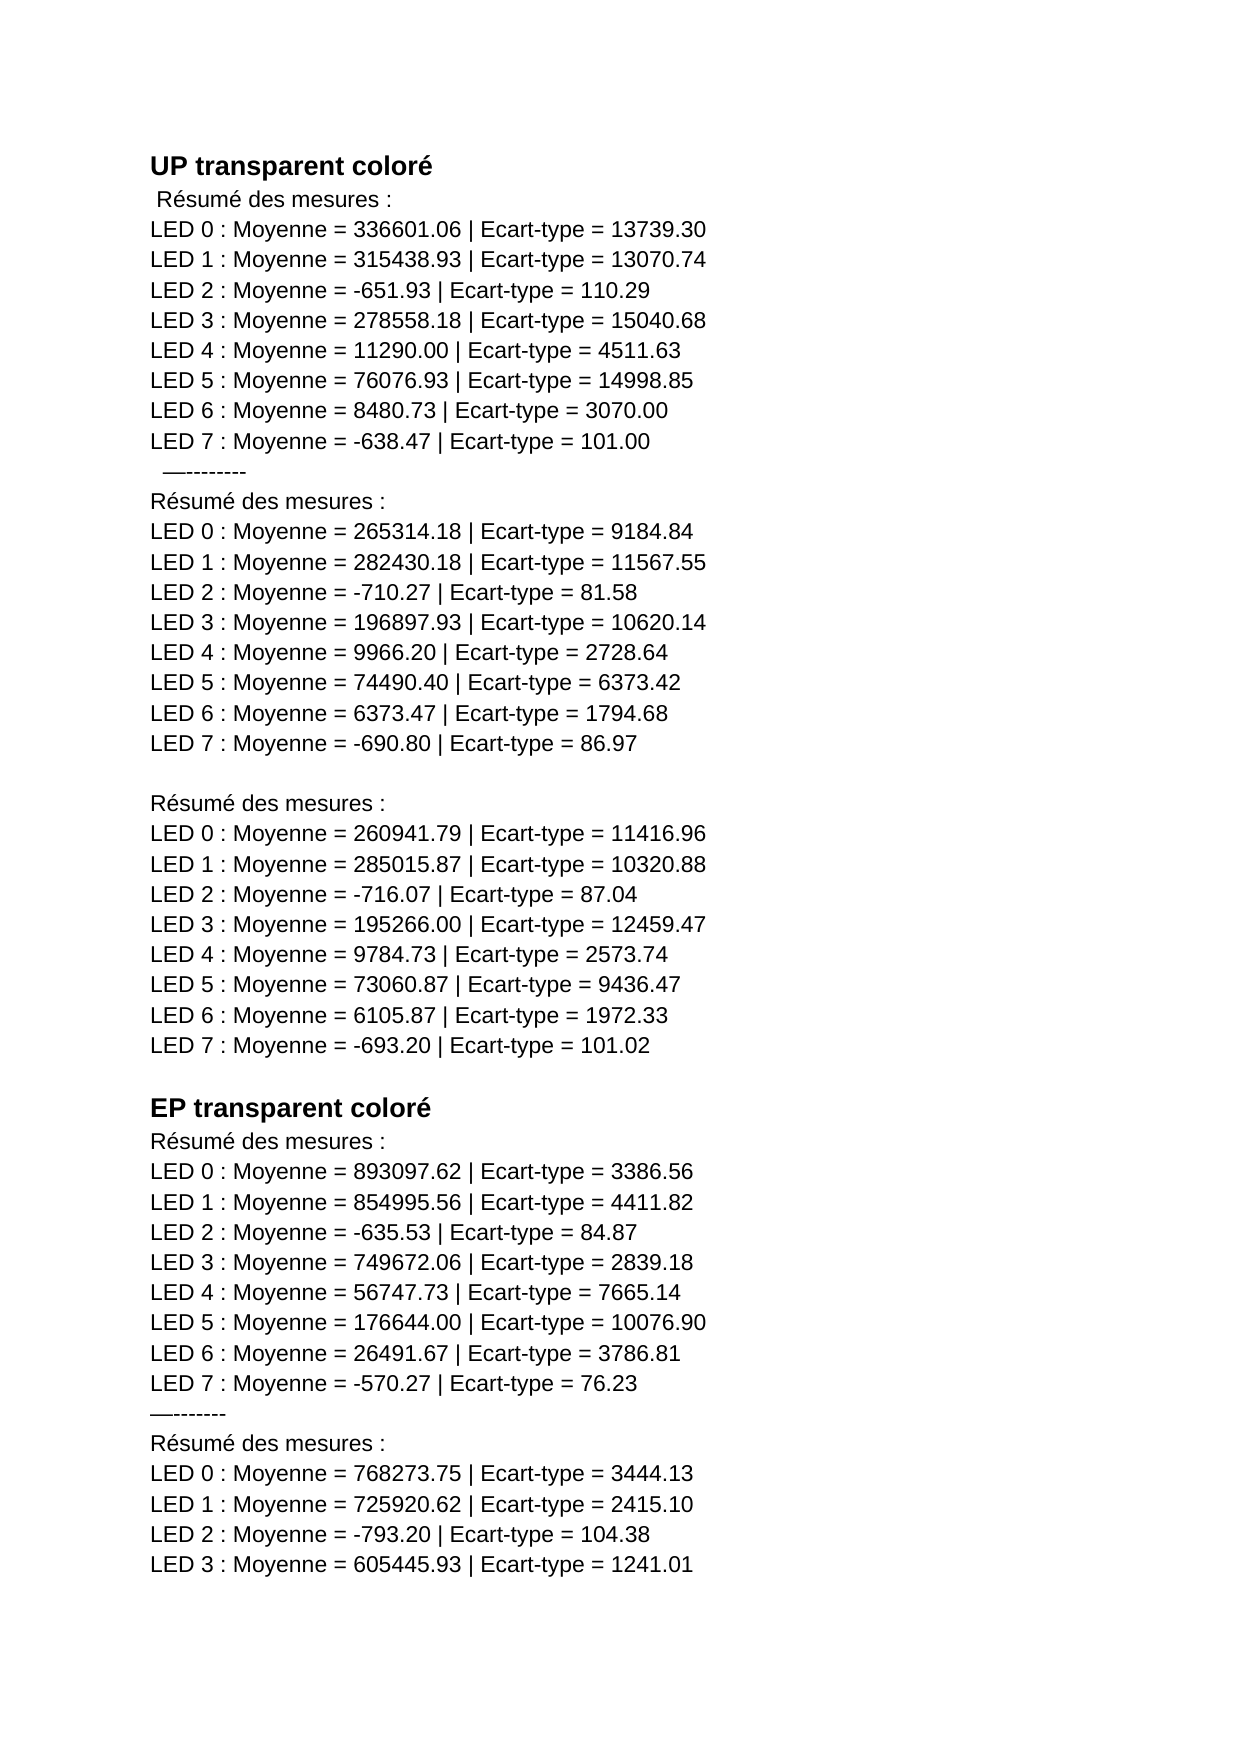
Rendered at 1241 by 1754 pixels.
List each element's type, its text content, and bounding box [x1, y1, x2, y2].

text LED 0 : Moyenne = 768273.75 | Ecart-type = 3444.13 [150, 1460, 1090, 1487]
text LED 0 : Moyenne = 336601.06 | Ecart-type = 13739.30 [150, 216, 1090, 242]
text LED 6 : Moyenne = 6105.87 | Ecart-type = 1972.33 [150, 1002, 1090, 1028]
text LED 5 : Moyenne = 73060.87 | Ecart-type = 9436.47 [150, 971, 1090, 998]
text EP transparent coloré [150, 1092, 1090, 1123]
text LED 1 : Moyenne = 282430.18 | Ecart-type = 11567.55 [150, 548, 1090, 575]
text LED 7 : Moyenne = -570.27 | Ecart-type = 76.23 [150, 1370, 1090, 1396]
text LED 3 : Moyenne = 605445.93 | Ecart-type = 1241.01 [150, 1551, 1090, 1577]
text LED 4 : Moyenne = 9966.20 | Ecart-type = 2728.64 [150, 639, 1090, 665]
text LED 2 : Moyenne = -716.07 | Ecart-type = 87.04 [150, 881, 1090, 907]
text LED 1 : Moyenne = 725920.62 | Ecart-type = 2415.10 [150, 1491, 1090, 1517]
text LED 2 : Moyenne = -651.93 | Ecart-type = 110.29 [150, 277, 1090, 303]
text LED 6 : Moyenne = 26491.67 | Ecart-type = 3786.81 [150, 1339, 1090, 1366]
text LED 3 : Moyenne = 278558.18 | Ecart-type = 15040.68 [150, 307, 1090, 333]
text LED 5 : Moyenne = 176644.00 | Ecart-type = 10076.90 [150, 1309, 1090, 1336]
text Résumé des mesures : [150, 1128, 1090, 1154]
text LED 5 : Moyenne = 76076.93 | Ecart-type = 14998.85 [150, 367, 1090, 393]
text LED 2 : Moyenne = -793.20 | Ecart-type = 104.38 [150, 1521, 1090, 1547]
text Résumé des mesures : [150, 186, 1090, 212]
text LED 3 : Moyenne = 195266.00 | Ecart-type = 12459.47 [150, 911, 1090, 937]
text LED 4 : Moyenne = 11290.00 | Ecart-type = 4511.63 [150, 337, 1090, 363]
text LED 1 : Moyenne = 854995.56 | Ecart-type = 4411.82 [150, 1188, 1090, 1215]
text LED 4 : Moyenne = 9784.73 | Ecart-type = 2573.74 [150, 941, 1090, 967]
text —------- [150, 1400, 1090, 1426]
text LED 7 : Moyenne = -690.80 | Ecart-type = 86.97 [150, 730, 1090, 756]
text LED 6 : Moyenne = 6373.47 | Ecart-type = 1794.68 [150, 699, 1090, 726]
text LED 3 : Moyenne = 749672.06 | Ecart-type = 2839.18 [150, 1249, 1090, 1275]
text LED 5 : Moyenne = 74490.40 | Ecart-type = 6373.42 [150, 669, 1090, 696]
text LED 0 : Moyenne = 260941.79 | Ecart-type = 11416.96 [150, 820, 1090, 847]
text LED 1 : Moyenne = 315438.93 | Ecart-type = 13070.74 [150, 246, 1090, 273]
text LED 0 : Moyenne = 893097.62 | Ecart-type = 3386.56 [150, 1158, 1090, 1185]
text UP transparent coloré [150, 150, 1090, 181]
text LED 2 : Moyenne = -635.53 | Ecart-type = 84.87 [150, 1219, 1090, 1245]
text LED 0 : Moyenne = 265314.18 | Ecart-type = 9184.84 [150, 518, 1090, 544]
text LED 2 : Moyenne = -710.27 | Ecart-type = 81.58 [150, 579, 1090, 605]
text LED 7 : Moyenne = -638.47 | Ecart-type = 101.00 [150, 428, 1090, 454]
text LED 1 : Moyenne = 285015.87 | Ecart-type = 10320.88 [150, 851, 1090, 877]
text LED 4 : Moyenne = 56747.73 | Ecart-type = 7665.14 [150, 1279, 1090, 1306]
text LED 6 : Moyenne = 8480.73 | Ecart-type = 3070.00 [150, 397, 1090, 424]
text Résumé des mesures : [150, 488, 1090, 514]
text LED 7 : Moyenne = -693.20 | Ecart-type = 101.02 [150, 1032, 1090, 1058]
text —-------- [150, 458, 1090, 484]
text Résumé des mesures : [150, 1430, 1090, 1457]
text Résumé des mesures : [150, 790, 1090, 816]
text LED 3 : Moyenne = 196897.93 | Ecart-type = 10620.14 [150, 609, 1090, 635]
